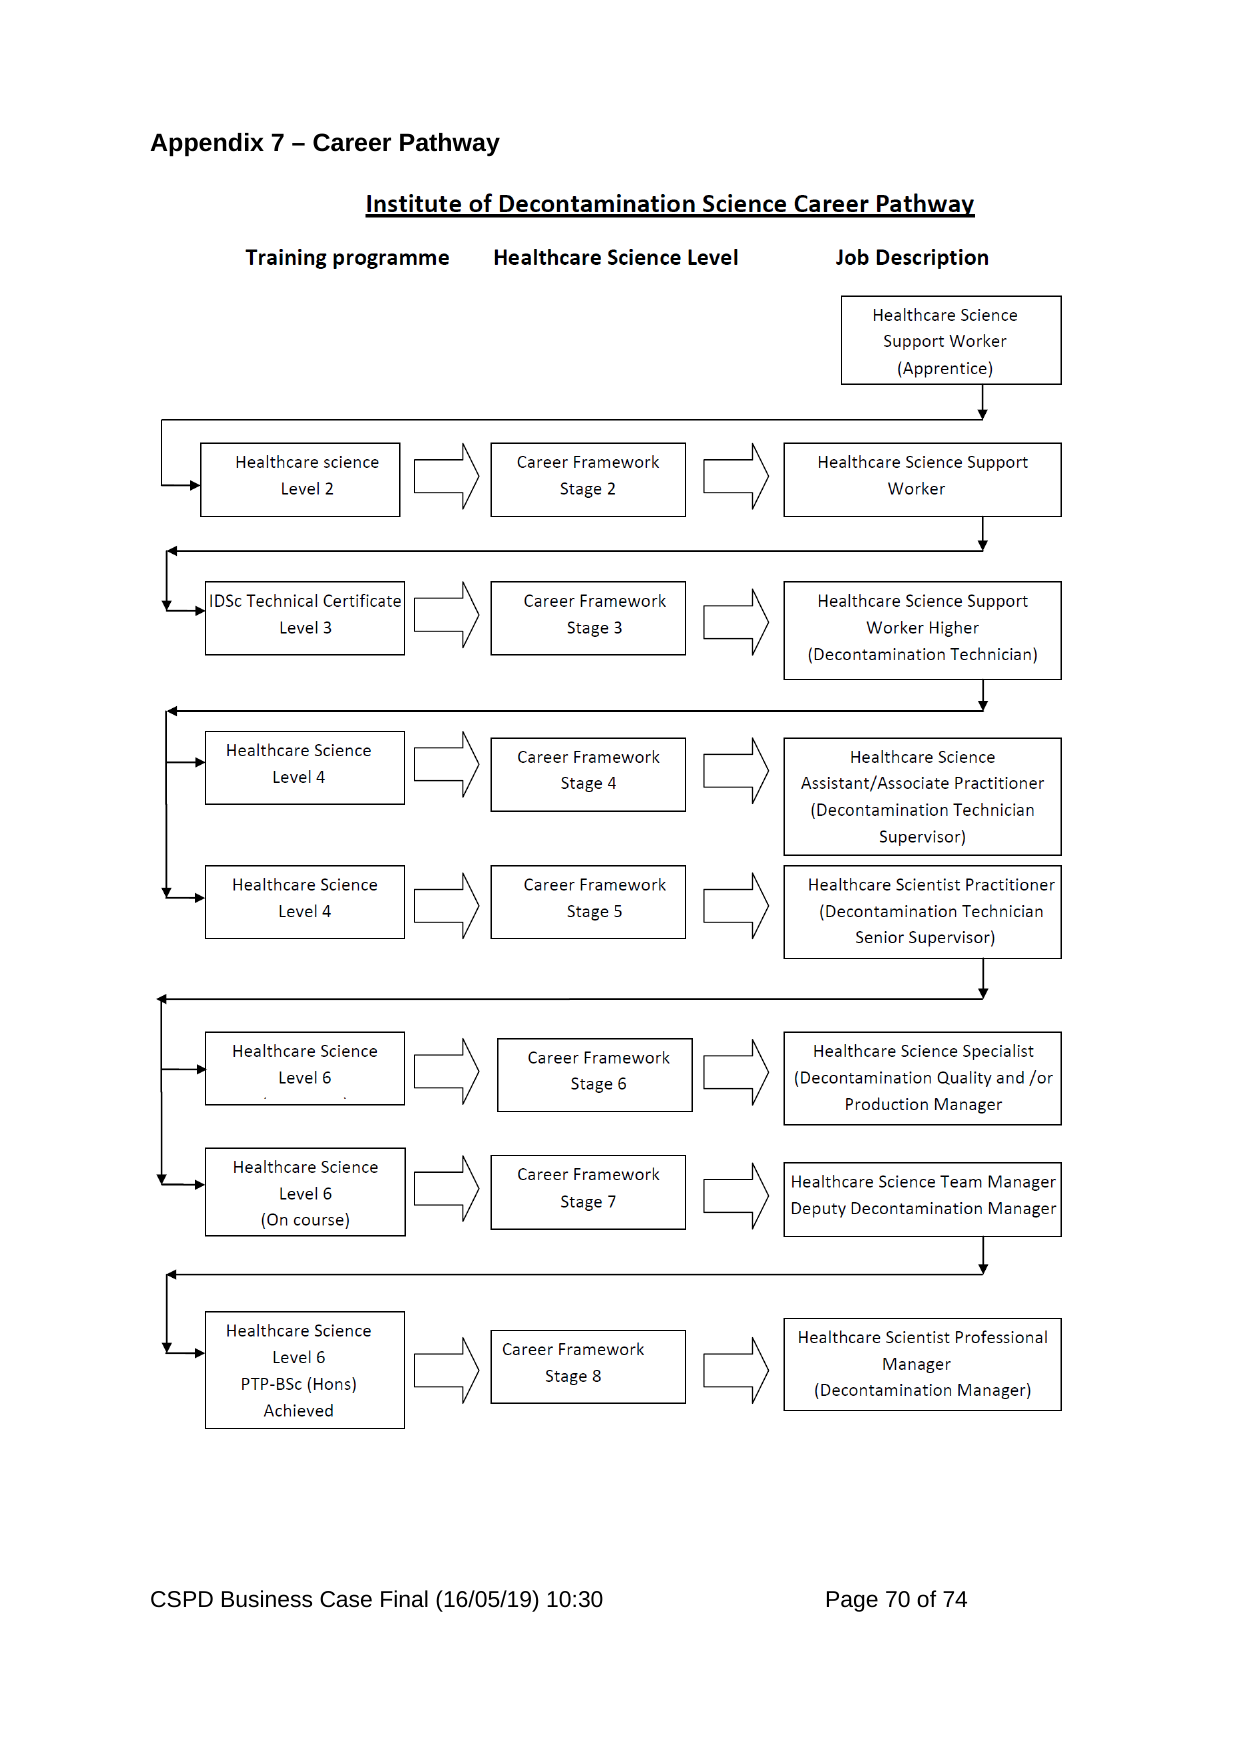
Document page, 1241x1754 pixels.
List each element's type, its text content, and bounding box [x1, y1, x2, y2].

text Appendix 7 – Career Pathway [150, 128, 1090, 156]
